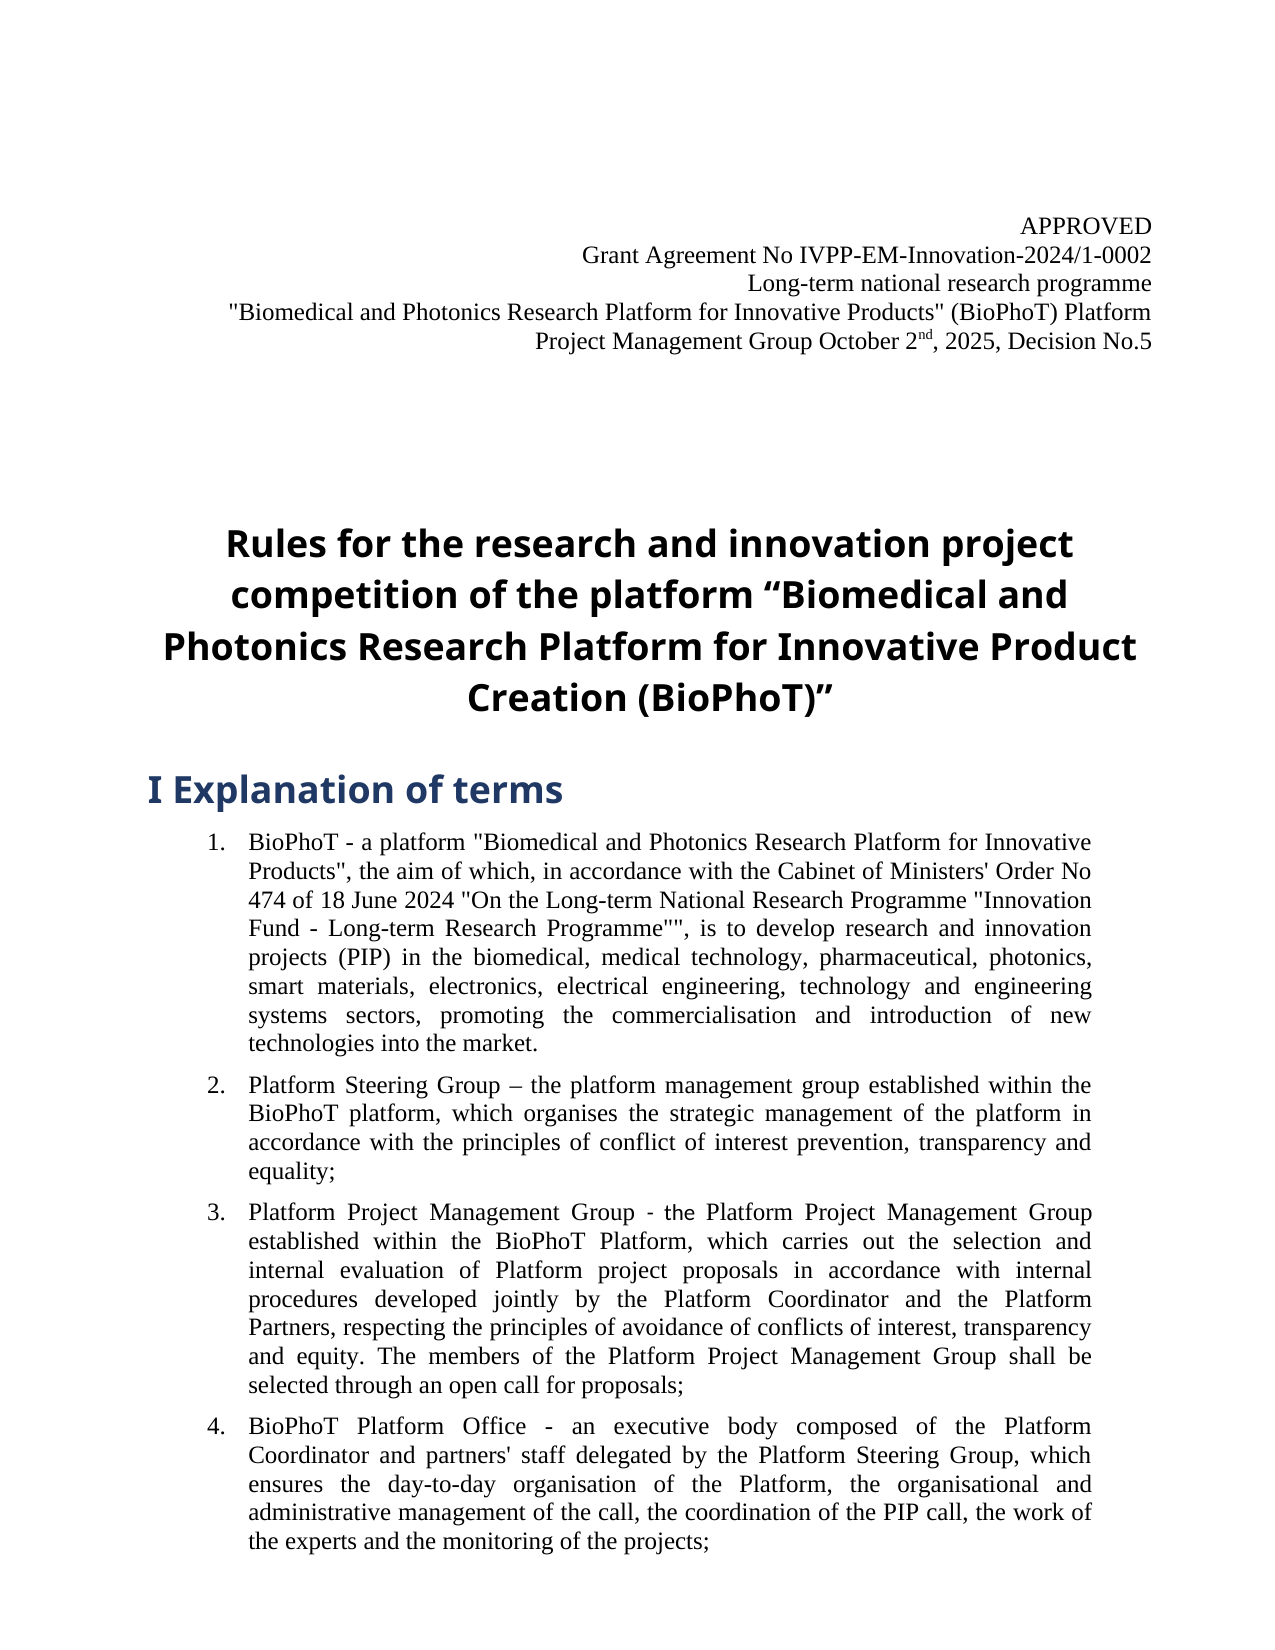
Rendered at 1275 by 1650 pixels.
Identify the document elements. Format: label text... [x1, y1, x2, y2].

list BioPhoT Platform Office - an executive body composed of the Platform Coordinator and partners' staff delegated by the Platform Steering Group, which ensures the day-to-day organisation of the Platform, the organisational and administrative management of the call, the coordination of the PIP call, the work of the experts and the monitoring of the projects; [207, 1411, 1093, 1555]
list BioPhoT - a platform "Biomedical and Photonics Research Platform for Innovative Products", the aim of which, in accordance with the Cabinet of Ministers' Order No 474 of 18 June 2024 "On the Long-term National Research Programme "Innovation Fund - Long-term Research Programme"", is to develop research and innovation projects (PIP) in the biomedical, medical technology, pharmaceutical, photonics, smart materials, electronics, electrical engineering, technology and engineering systems sectors, promoting the commercialisation and introduction of new technologies into the market. [207, 827, 1093, 1057]
list Platform Steering Group – the platform management group established within the BioPhoT platform, which organises the strategic management of the platform in accordance with the principles of conflict of interest prevention, transparency and equality; [207, 1070, 1093, 1185]
list Platform Project Management Group - the Platform Project Management Group established within the BioPhoT Platform, which carries out the selection and internal evaluation of Platform project proposals in accordance with internal procedures developed jointly by the Platform Coordinator and the Platform Partners, respecting the principles of avoidance of conflicts of interest, transparency and equity. The members of the Platform Project Management Group shall be selected through an open call for proposals; [207, 1197, 1093, 1399]
text Long-term national research programme [148, 268, 1152, 297]
text Grant Agreement No IVPP-EM-Innovation-2024/1-0002 [148, 240, 1152, 268]
text APPROVED [148, 211, 1152, 240]
subtitle I Explanation of terms [148, 764, 1152, 815]
text "Biomedical and Photonics Research Platform for Innovative Products" (BioPhoT) Platform Project Management Group October 2nd, 2025, Decision No.5 [148, 297, 1152, 355]
subtitle Rules for the research and innovation project competition of the platform “Biomedical and Photonics Research Platform for Innovative Product Creation (BioPhoT)” [148, 518, 1152, 722]
